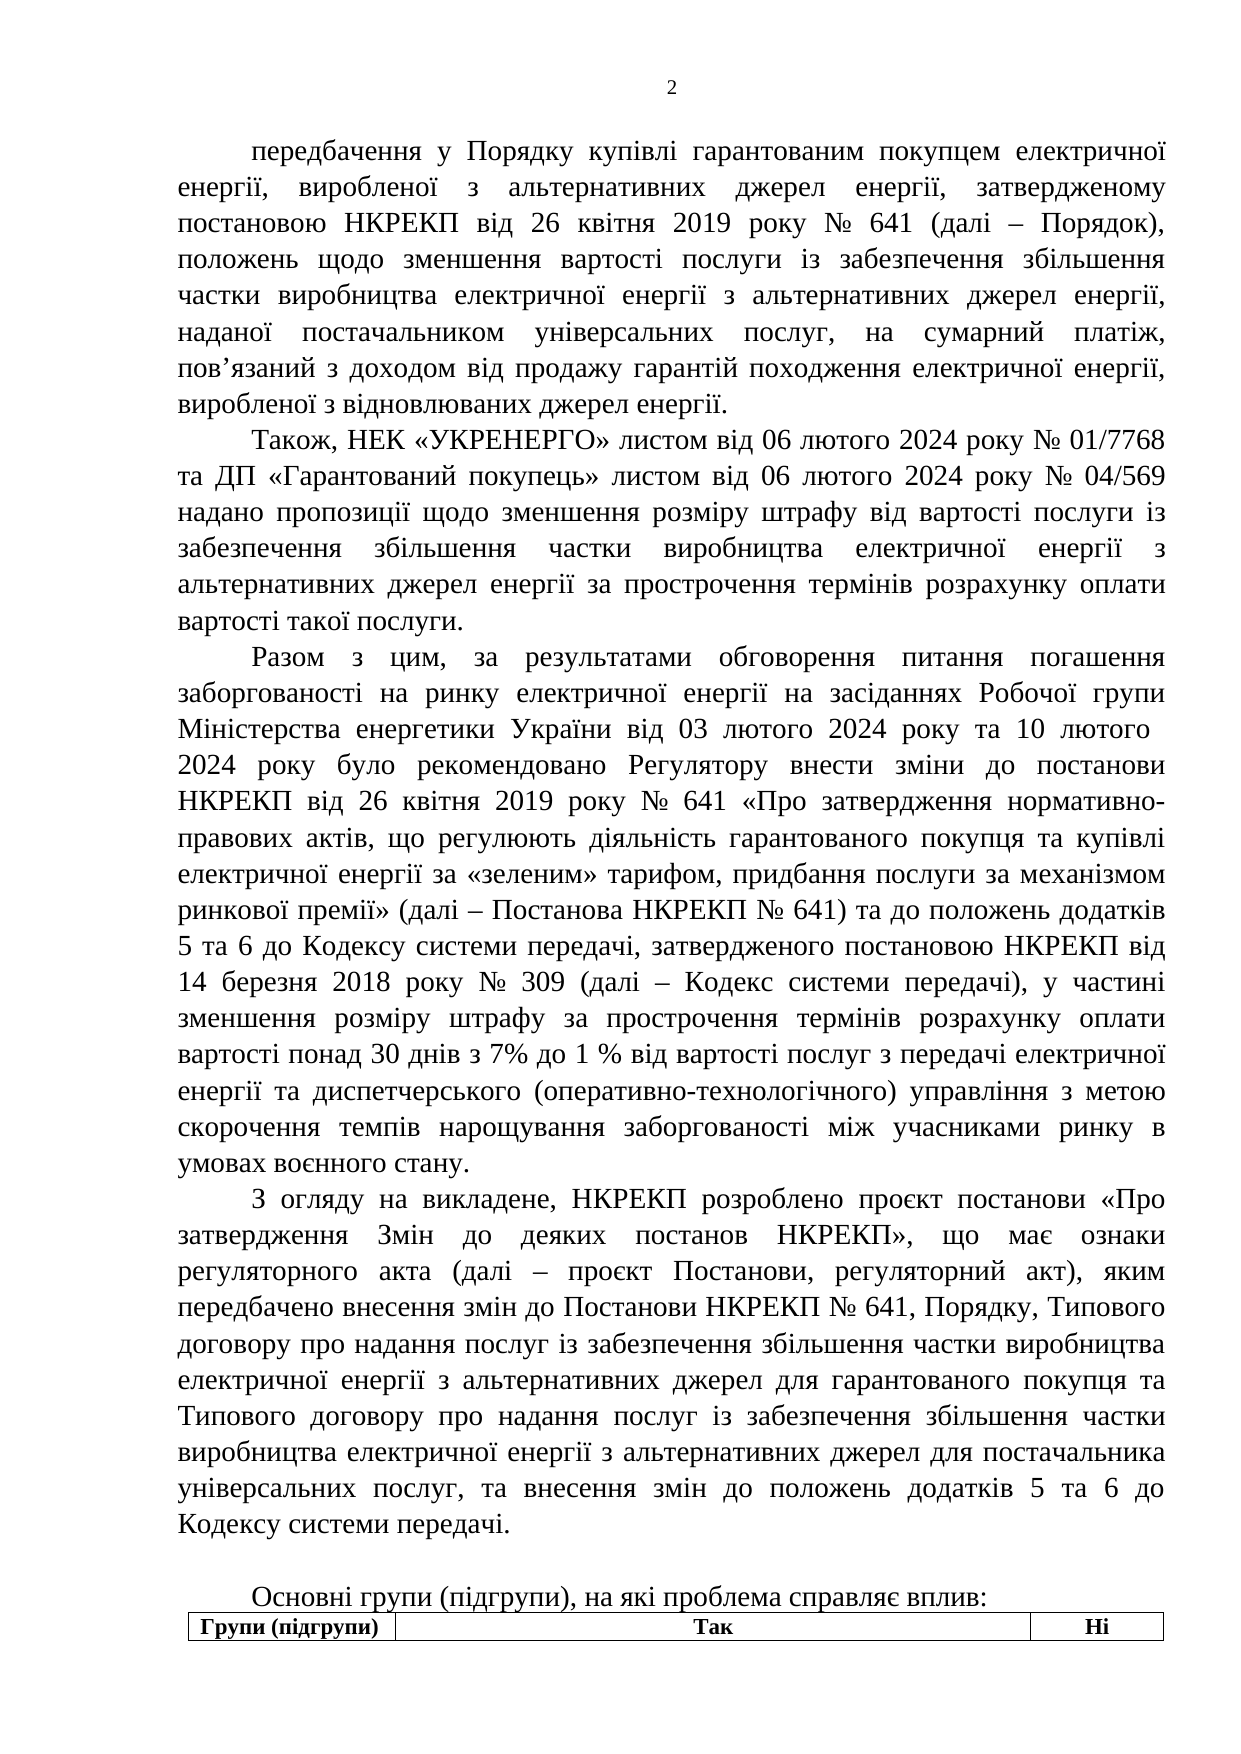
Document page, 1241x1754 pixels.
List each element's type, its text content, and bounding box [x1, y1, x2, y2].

table_header Групи (підгрупи) [189, 1613, 395, 1640]
text Також, НЕК «УКРЕНЕРГО» листом від 06 лютого 2024 року № 01/7768 та ДП «Гарантований покупець» листом від 06 лютого 2024 року № 04/569 надано пропозиції щодо зменшення розміру штрафу від вартості послуги із забезпечення збільшення частки виробництва електричної енергії з альтернативних джерел енергії за прострочення термінів розрахунку оплати вартості такої послуги. [177, 422, 1166, 636]
text Разом з цим, за результатами обговорення питання погашення заборгованості на ринку електричної енергії на засіданнях Робочої групи Міністерства енергетики України від 03 лютого 2024 року та 10 лютого 2024 року було рекомендовано Регулятору внести зміни до постанови НКРЕКП від 26 квітня 2019 року № 641 «Про затвердження нормативно-правових актів, що регулюють діяльність гарантованого покупця та купівлі електричної енергії за «зеленим» тарифом, придбання послуги за механізмом ринкової премії» (далі – Постанова НКРЕКП № 641) та до положень додатків 5 та 6 до Кодексу системи передачі, затвердженого постановою НКРЕКП від 14 березня 2018 року № 309 (далі – Кодекс системи передачі), у частині зменшення розміру штрафу за прострочення термінів розрахунку оплати вартості понад 30 днів з 7% до 1 % від вартості послуг з передачі електричної енергії та диспетчерського (оперативно-технологічного) управління з метою скорочення темпів нарощування заборгованості між учасниками ринку в умовах воєнного стану. [177, 639, 1166, 1178]
table_header Так [396, 1613, 1030, 1640]
text передбачення у Порядку купівлі гарантованим покупцем електричної енергії, виробленої з альтернативних джерел енергії, затвердженому постановою НКРЕКП від 26 квітня 2019 року № 641 (далі – Порядок), положень щодо зменшення вартості послуги із забезпечення збільшення частки виробництва електричної енергії з альтернативних джерел енергії, наданої постачальником універсальних послуг, на сумарний платіж, пов’язаний з доходом від продажу гарантій походження електричної енергії, виробленої з відновлюваних джерел енергії. [177, 133, 1166, 419]
text Основні групи (підгрупи), на які проблема справляє вплив: [177, 1579, 1166, 1612]
table_header Ні [1031, 1613, 1163, 1640]
text З огляду на викладене, НКРЕКП розроблено проєкт постанови «Про затвердження Змін до деяких постанов НКРЕКП», що має ознаки регуляторного акта (далі – проєкт Постанови, регуляторний акт), яким передбачено внесення змін до Постанови НКРЕКП № 641, Порядку, Типового договору про надання послуг із забезпечення збільшення частки виробництва електричної енергії з альтернативних джерел для гарантованого покупця та Типового договору про надання послуг із забезпечення збільшення частки виробництва електричної енергії з альтернативних джерел для постачальника універсальних послуг, та внесення змін до положень додатків 5 та 6 до Кодексу системи передачі. [177, 1181, 1166, 1540]
